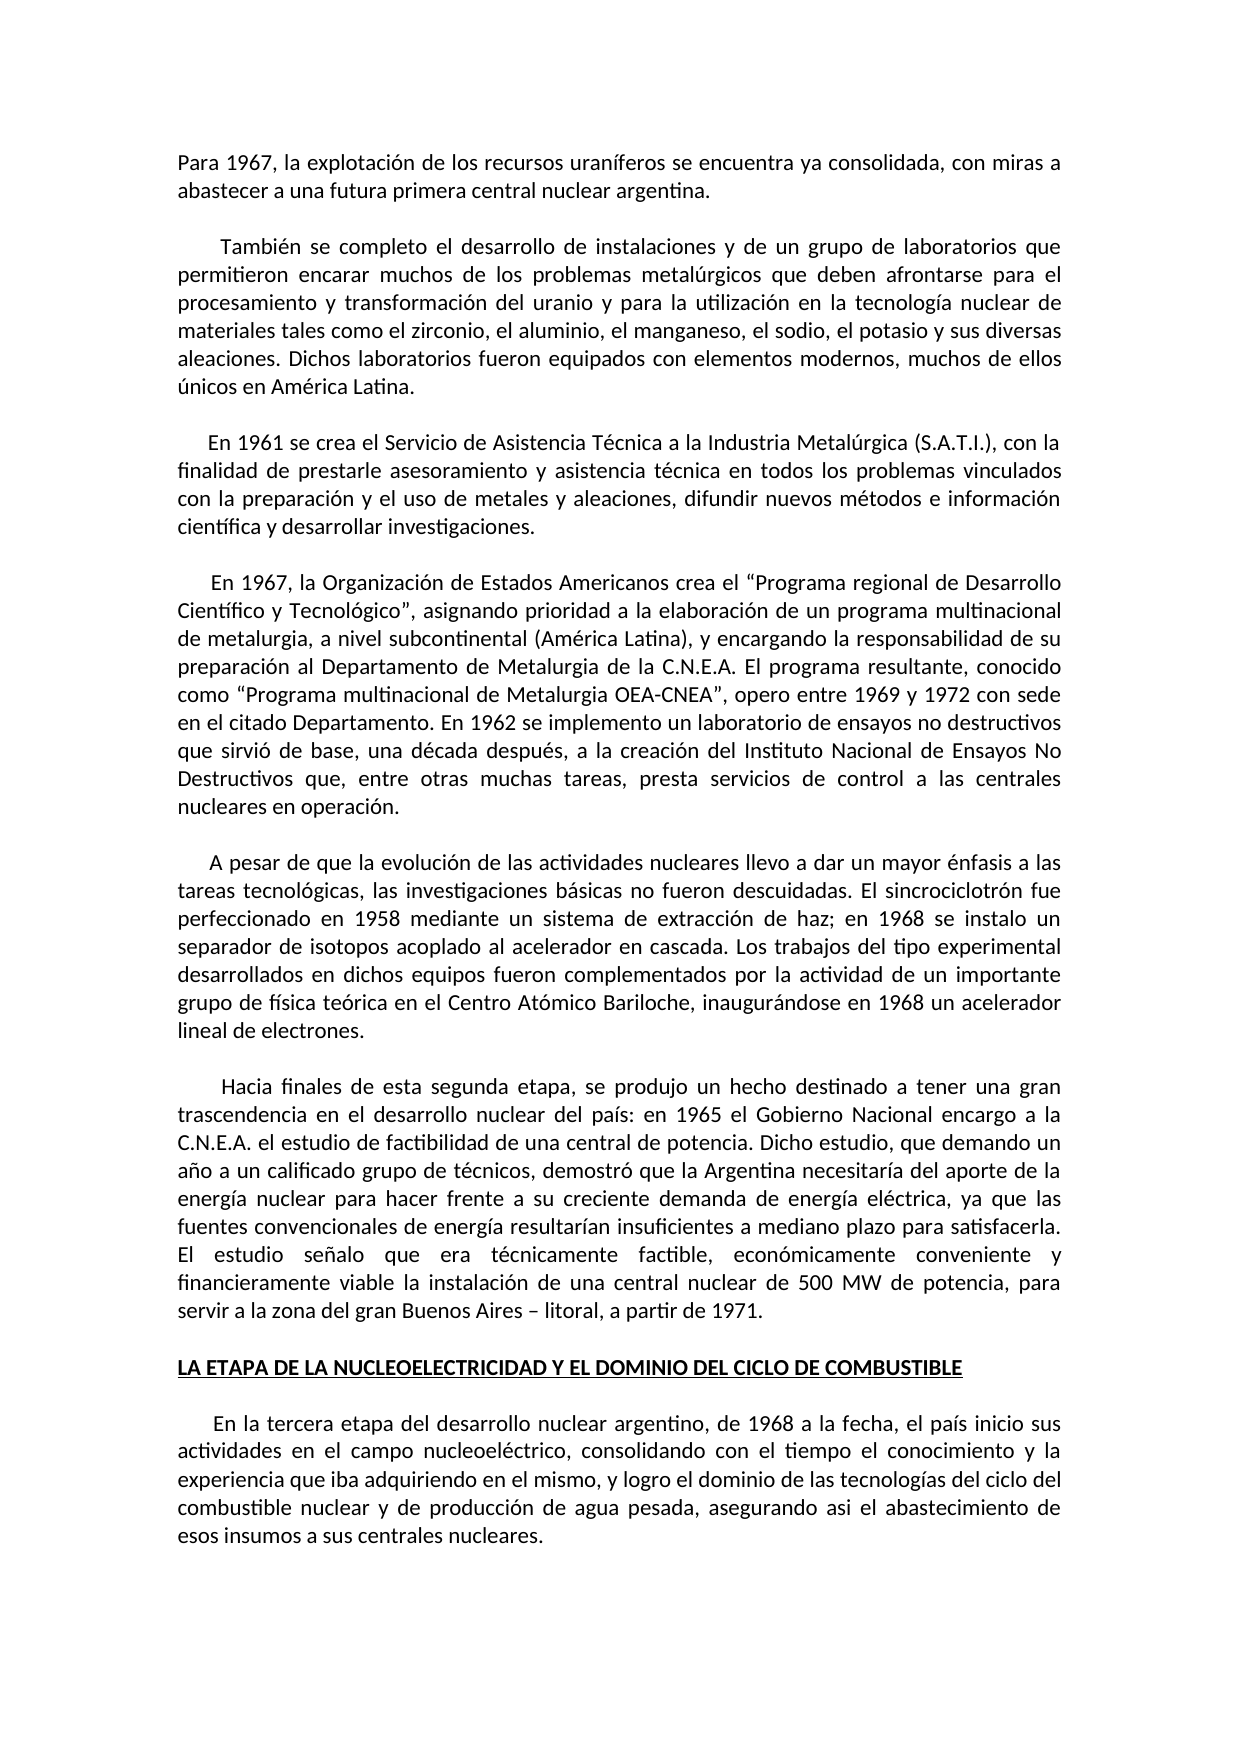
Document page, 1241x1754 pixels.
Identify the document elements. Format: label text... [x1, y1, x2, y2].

text Hacia finales de esta segunda etapa, se produjo un hecho destinado a tener una gran trascendencia en el desarrollo nuclear del país: en 1965 el Gobierno Nacional encargo a la C.N.E.A. el estudio de factibilidad de una central de potencia. Dicho estudio, que demando un año a un calificado grupo de técnicos, demostró que la Argentina necesitaría del aporte de la energía nuclear para hacer frente a su creciente demanda de energía eléctrica, ya que las fuentes convencionales de energía resultarían insuficientes a mediano plazo para satisfacerla. El estudio señalo que era técnicamente factible, económicamente conveniente y financieramente viable la instalación de una central nuclear de 500 MW de potencia, para servir a la zona del gran Buenos Aires – litoral, a partir de 1971. [177, 1072, 1063, 1324]
text A pesar de que la evolución de las actividades nucleares llevo a dar un mayor énfasis a las tareas tecnológicas, las investigaciones básicas no fueron descuidadas. El sincrociclotrón fue perfeccionado en 1958 mediante un sistema de extracción de haz; en 1968 se instalo un separador de isotopos acoplado al acelerador en cascada. Los trabajos del tipo experimental desarrollados en dichos equipos fueron complementados por la actividad de un importante grupo de física teórica en el Centro Atómico Bariloche, inaugurándose en 1968 un acelerador lineal de electrones. [177, 848, 1063, 1044]
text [177, 148, 1063, 204]
text En la tercera etapa del desarrollo nuclear argentino, de 1968 a la fecha, el país inicio sus actividades en el campo nucleoeléctrico, consolidando con el tiempo el conocimiento y la experiencia que iba adquiriendo en el mismo, y logro el dominio de las tecnologías del ciclo del combustible nuclear y de producción de agua pesada, asegurando asi el abastecimiento de esos insumos a sus centrales nucleares. [177, 1409, 1063, 1549]
text En 1967, la Organización de Estados Americanos crea el “Programa regional de Desarrollo Científico y Tecnológico”, asignando prioridad a la elaboración de un programa multinacional de metalurgia, a nivel subcontinental (América Latina), y encargando la responsabilidad de su preparación al Departamento de Metalurgia de la C.N.E.A. El programa resultante, conocido como “Programa multinacional de Metalurgia OEA-CNEA”, opero entre 1969 y 1972 con sede en el citado Departamento. En 1962 se implemento un laboratorio de ensayos no destructivos que sirvió de base, una década después, a la creación del Instituto Nacional de Ensayos No Destructivos que, entre otras muchas tareas, presta servicios de control a las centrales nucleares en operación. [177, 568, 1063, 820]
text También se completo el desarrollo de instalaciones y de un grupo de laboratorios que permitieron encarar muchos de los problemas metalúrgicos que deben afrontarse para el procesamiento y transformación del uranio y para la utilización en la tecnología nuclear de materiales tales como el zirconio, el aluminio, el manganeso, el sodio, el potasio y sus diversas aleaciones. Dichos laboratorios fueron equipados con elementos modernos, muchos de ellos únicos en América Latina. [177, 232, 1063, 400]
text En 1961 se crea el Servicio de Asistencia Técnica a la Industria Metalúrgica (S.A.T.I.), con la finalidad de prestarle asesoramiento y asistencia técnica en todos los problemas vinculados con la preparación y el uso de metales y aleaciones, difundir nuevos métodos e información científica y desarrollar investigaciones. [177, 428, 1063, 540]
text LA ETAPA DE LA NUCLEOELECTRICIDAD Y EL DOMINIO DEL CICLO DE COMBUSTIBLE [177, 1353, 1063, 1381]
